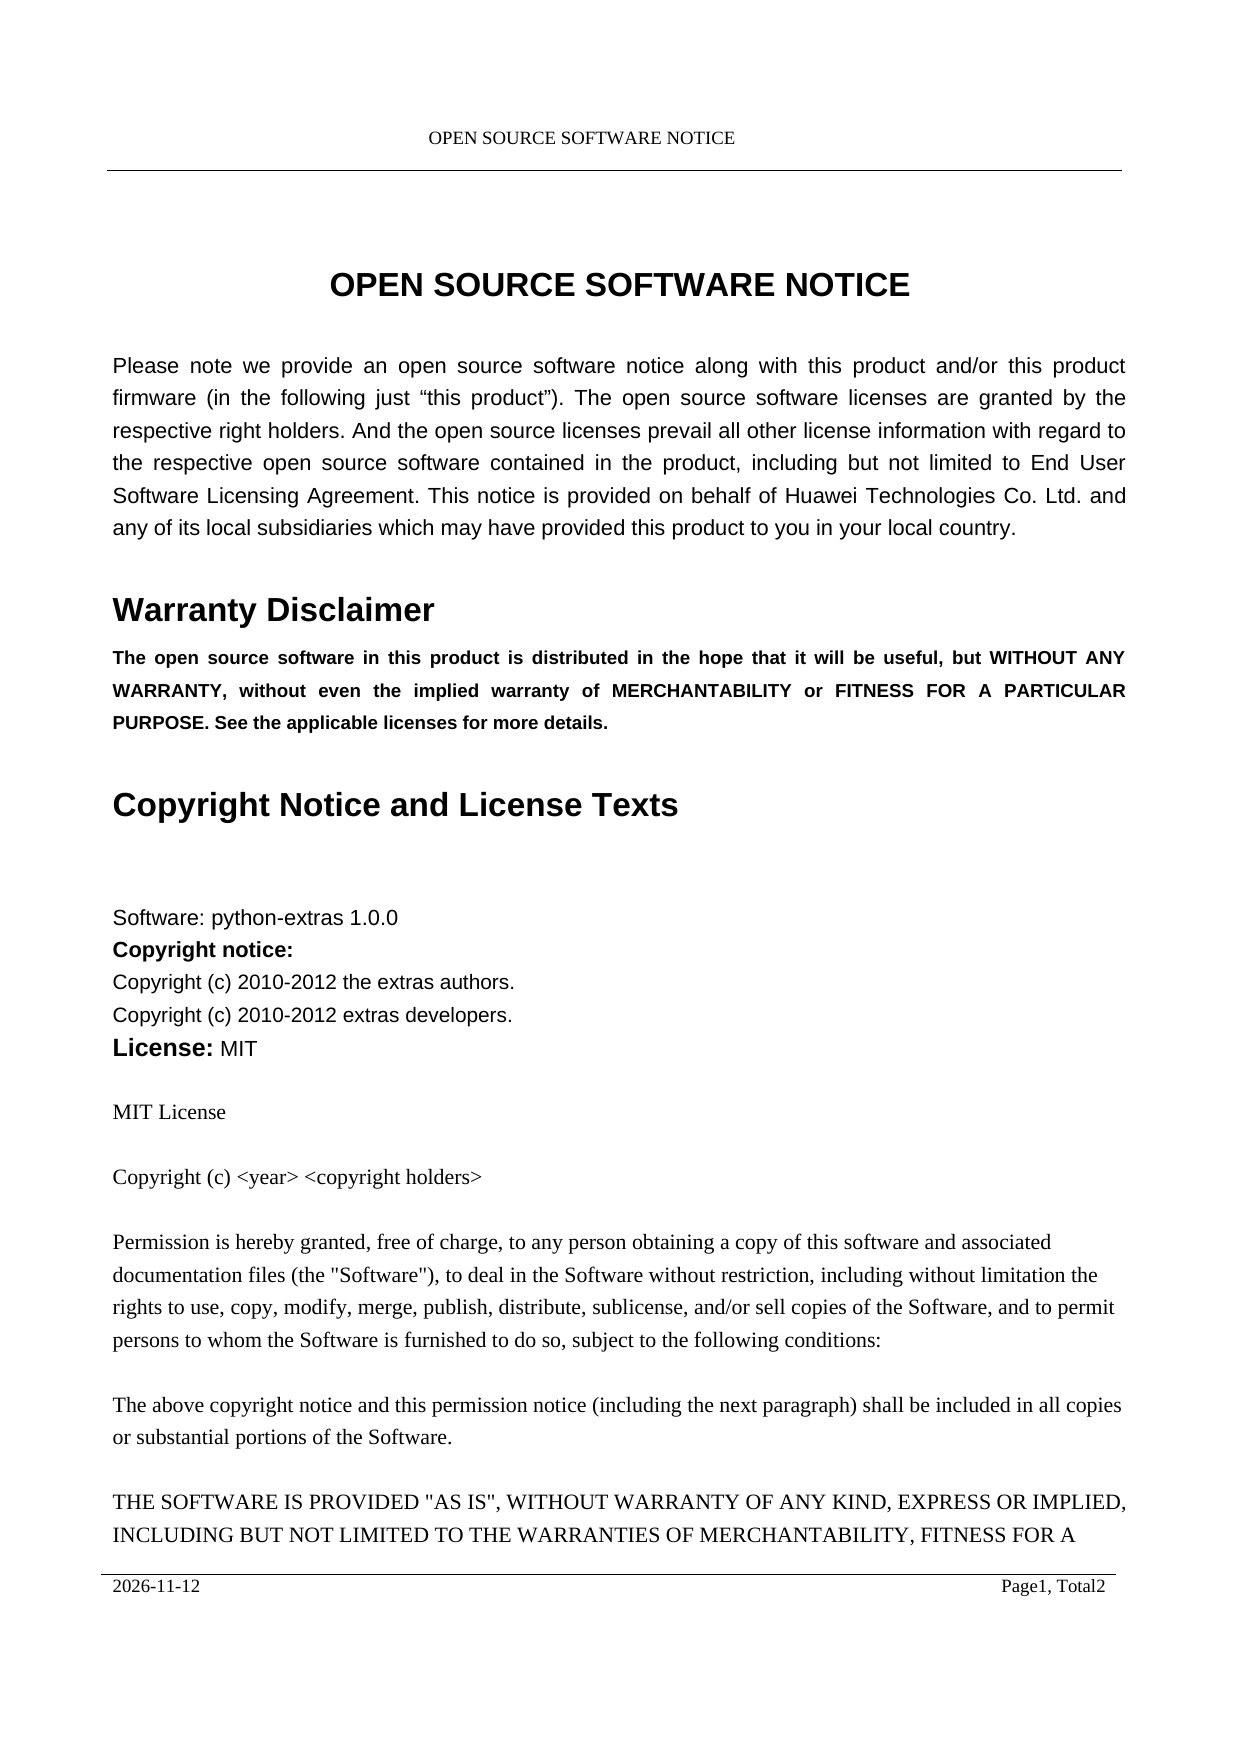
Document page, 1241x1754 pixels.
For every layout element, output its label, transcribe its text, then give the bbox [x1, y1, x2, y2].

text Warranty Disclaimer [112, 576, 1128, 641]
text OPEN SOURCE SOFTWARE NOTICE [112, 251, 1128, 316]
text Copyright Notice and License Texts [112, 771, 1128, 836]
text Please note we provide an open source software notice along with this product and/or this product firmware (in the following just “this product”). The open source software licenses are granted by the respective right holders. And the open source licenses prevail all other license information with regard to the respective open source software contained in the product, including but not limited to End User Software Licensing Agreement. This notice is provided on behalf of Huawei Technologies Co. Ltd. and any of its local subsidiaries which may have provided this product to you in your local country. [112, 349, 1128, 544]
text Copyright (c) 2010-2012 extras developers. [112, 998, 1128, 1031]
text Software: python-extras 1.0.0 [112, 901, 1128, 933]
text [112, 1031, 1128, 1551]
text Copyright (c) 2010-2012 the extras authors. [112, 966, 1128, 998]
text The open source software in this product is distributed in the hope that it will be useful, but WITHOUT ANY WARRANTY, without even the implied warranty of MERCHANTABILITY or FITNESS FOR A PARTICULAR PURPOSE. See the applicable licenses for more details. [112, 641, 1128, 739]
text Copyright notice: [112, 933, 1128, 966]
